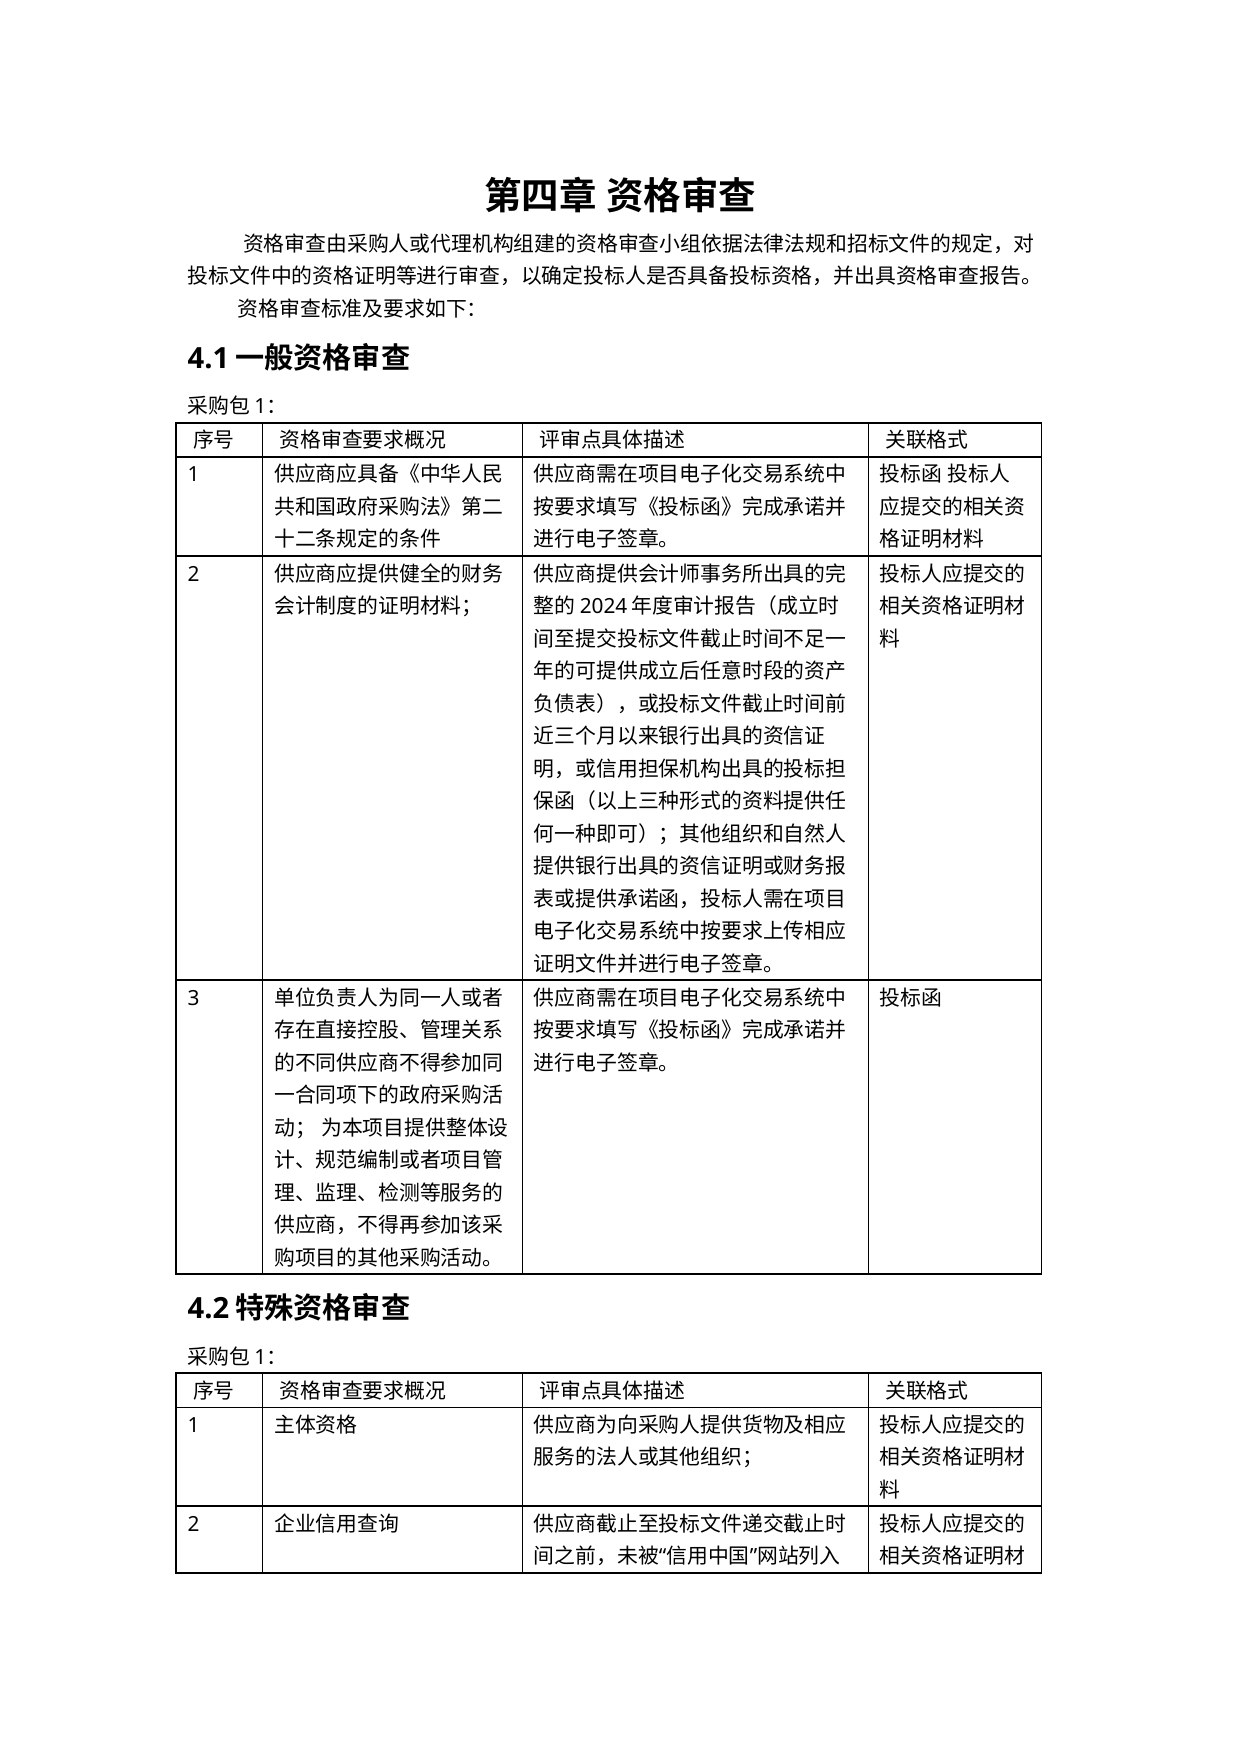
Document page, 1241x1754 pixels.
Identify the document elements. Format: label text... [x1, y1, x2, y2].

table_header 序号 [177, 1374, 262, 1406]
text 采购包1： [187, 1340, 1053, 1372]
table_cell 3 [177, 981, 262, 1273]
table_cell 投标函 [869, 981, 1041, 1273]
table_cell 2 [177, 557, 262, 979]
text 资格审查标准及要求如下： [187, 292, 1053, 324]
table_header 资格审查要求概况 [263, 424, 522, 456]
table_cell 2 [177, 1507, 262, 1572]
table_cell 供应商为向采购人提供货物及相应服务的法人或其他组织； [523, 1408, 868, 1505]
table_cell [523, 1507, 868, 1572]
table_cell 供应商应具备《中华人民共和国政府采购法》第二十二条规定的条件 [263, 458, 522, 555]
table_header 关联格式 [869, 424, 1041, 456]
table_cell 供应商需在项目电子化交易系统中按要求填写《投标函》完成承诺并进行电子签章。 [523, 458, 868, 555]
table_cell 供应商提供会计师事务所出具的完整的2024年度审计报告（成立时间至提交投标文件截止时间不足一年的可提供成立后任意时段的资产负债表），或投标文件截止时间前近三个月以来银行出具的资信证明，或信用担保机构出具的投标担保函（以上三种形式的资料提供任何一种即可）；其他组织和自然人提供银行出具的资信证明或财务报表或提供承诺函，投标人需在项目电子化交易系统中按要求上传相应证明文件并进行电子签章。 [523, 557, 868, 979]
table_cell 投标人应提交的相关资格证明材料 [869, 1507, 1041, 1572]
table_header 关联格式 [869, 1374, 1041, 1406]
table_header 评审点具体描述 [523, 424, 868, 456]
table_cell 企业信用查询 [263, 1507, 522, 1572]
table_cell 主体资格 [263, 1408, 522, 1505]
text 资格审查由采购人或代理机构组建的资格审查小组依据法律法规和招标文件的规定，对投标文件中的资格证明等进行审查，以确定投标人是否具备投标资格，并出具资格审查报告。 [187, 227, 1053, 292]
table_cell 1 [177, 1408, 262, 1505]
text 4.2特殊资格审查 [187, 1275, 1053, 1340]
text 采购包1： [187, 389, 1053, 422]
table_cell 投标人应提交的相关资格证明材料 [869, 557, 1041, 979]
table_cell 供应商应提供健全的财务会计制度的证明材料； [263, 557, 522, 979]
table_cell 投标函 投标人应提交的相关资格证明材料 [869, 458, 1041, 555]
table_cell 1 [177, 458, 262, 555]
table_cell 投标人应提交的相关资格证明材料 [869, 1408, 1041, 1505]
table_header 序号 [177, 424, 262, 456]
text 4.1一般资格审查 [187, 324, 1053, 389]
table_cell 供应商需在项目电子化交易系统中按要求填写《投标函》完成承诺并进行电子签章。 [523, 981, 868, 1273]
table_header 资格审查要求概况 [263, 1374, 522, 1406]
table_cell 单位负责人为同一人或者存在直接控股、管理关系的不同供应商不得参加同一合同项下的政府采购活动； 为本项目提供整体设计、规范编制或者项目管理、监理、检测等服务的供应商，不得再参加该采购项目的其他采购活动。 [263, 981, 522, 1273]
table_header 评审点具体描述 [523, 1374, 868, 1406]
text 第四章 资格审查 [187, 162, 1053, 227]
